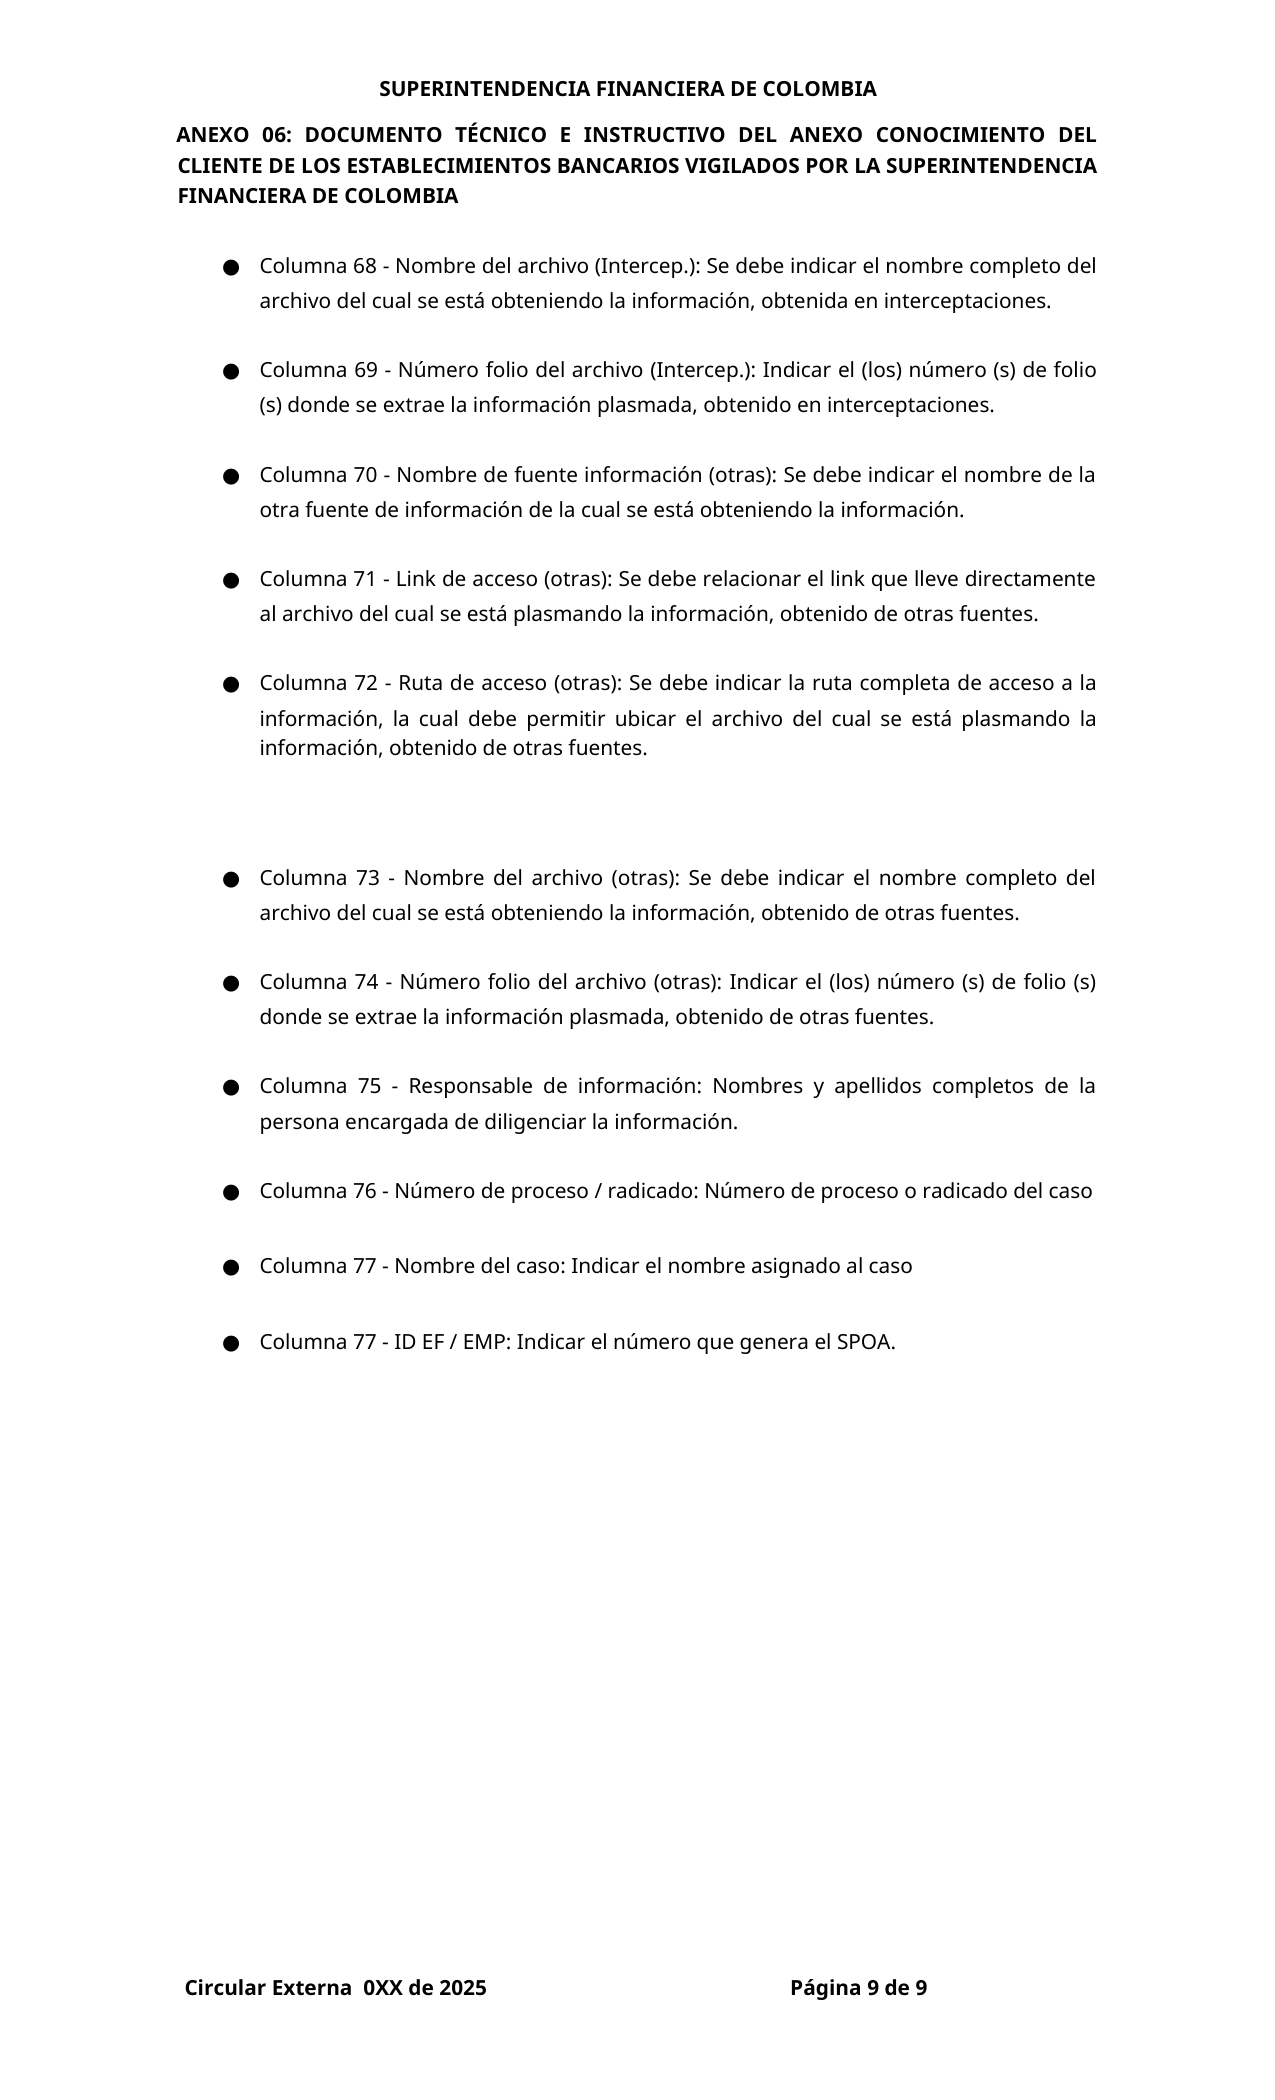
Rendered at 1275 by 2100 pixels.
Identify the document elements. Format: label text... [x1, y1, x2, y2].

list Columna 69 - Número folio del archivo (Intercep.): Indicar el (los) número (s) de folio (s) donde se extrae la información plasmada, obtenido en interceptaciones. [222, 347, 1098, 419]
list Columna 68 - Nombre del archivo (Intercep.): Se debe indicar el nombre completo del archivo del cual se está obteniendo la información, obtenida en interceptaciones. [222, 242, 1098, 314]
list Columna 72 - Ruta de acceso (otras): Se debe indicar la ruta completa de acceso a la información, la cual debe permitir ubicar el archivo del cual se está plasmando la información, obtenido de otras fuentes. [222, 660, 1098, 762]
list Columna 71 - Link de acceso (otras): Se debe relacionar el link que lleve directamente al archivo del cual se está plasmando la información, obtenido de otras fuentes. [222, 556, 1098, 628]
list Columna 74 - Número folio del archivo (otras): Indicar el (los) número (s) de folio (s) donde se extrae la información plasmada, obtenido de otras fuentes. [222, 959, 1098, 1031]
list Columna 77 - Nombre del caso: Indicar el nombre asignado al caso [222, 1243, 1098, 1286]
list Columna 75 - Responsable de información: Nombres y apellidos completos de la persona encargada de diligenciar la información. [222, 1063, 1098, 1135]
list Columna 70 - Nombre de fuente información (otras): Se debe indicar el nombre de la otra fuente de información de la cual se está obteniendo la información. [222, 451, 1098, 523]
list Columna 77 - ID EF / EMP: Indicar el número que genera el SPOA. [222, 1318, 1098, 1361]
list Columna 73 - Nombre del archivo (otras): Se debe indicar el nombre completo del archivo del cual se está obteniendo la información, obtenido de otras fuentes. [222, 854, 1098, 927]
list Columna 76 - Número de proceso / radicado: Número de proceso o radicado del caso [222, 1167, 1098, 1210]
